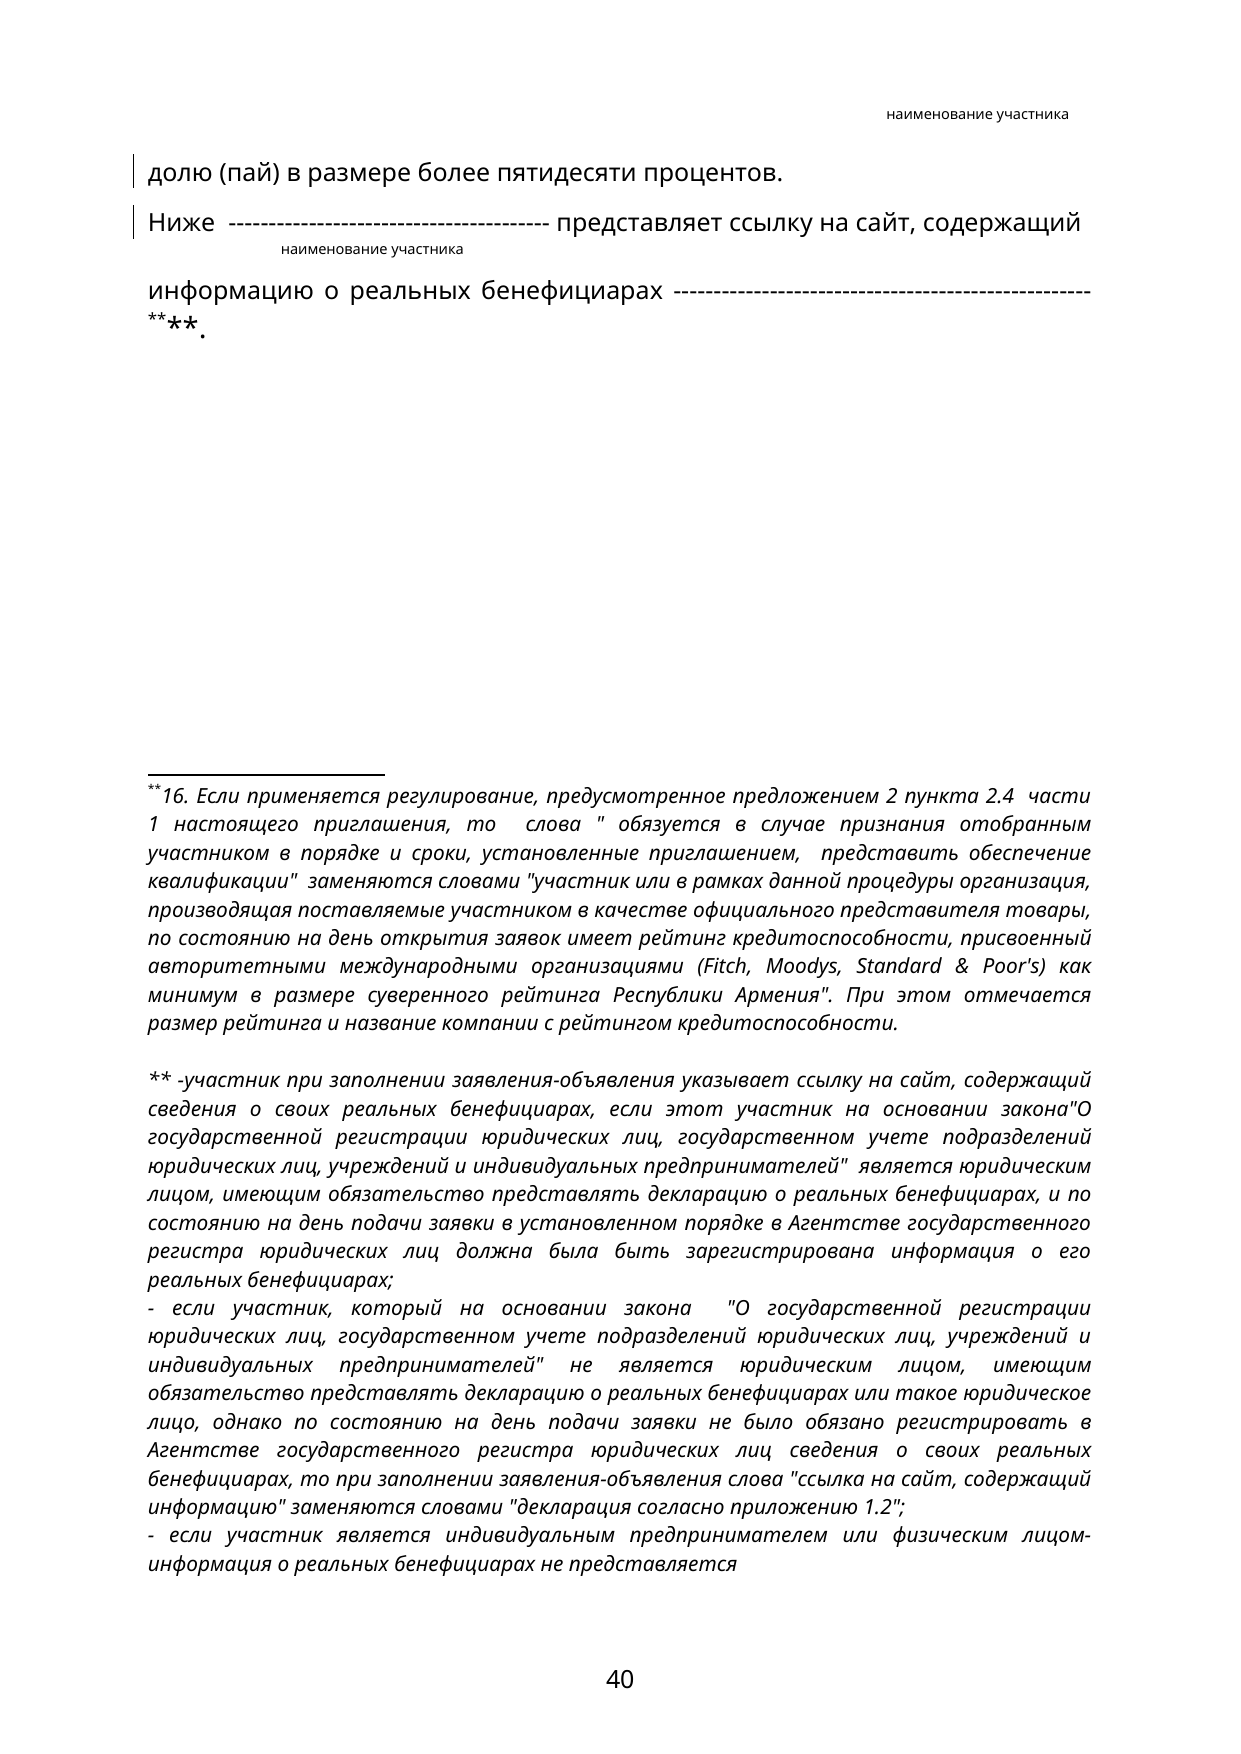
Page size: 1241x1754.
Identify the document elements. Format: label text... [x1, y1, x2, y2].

text наименование участника [281, 239, 1092, 273]
text долю (пай) в размере более пятидесяти процентов. [148, 154, 1092, 188]
text наименование участника [886, 103, 1092, 137]
text Ниже ---------------------------------------- представляет ссылку на сайт, содержащий [148, 205, 1092, 239]
text информацию о реальных бенефициарах ---------------------------------------------------- **. [148, 273, 1092, 347]
